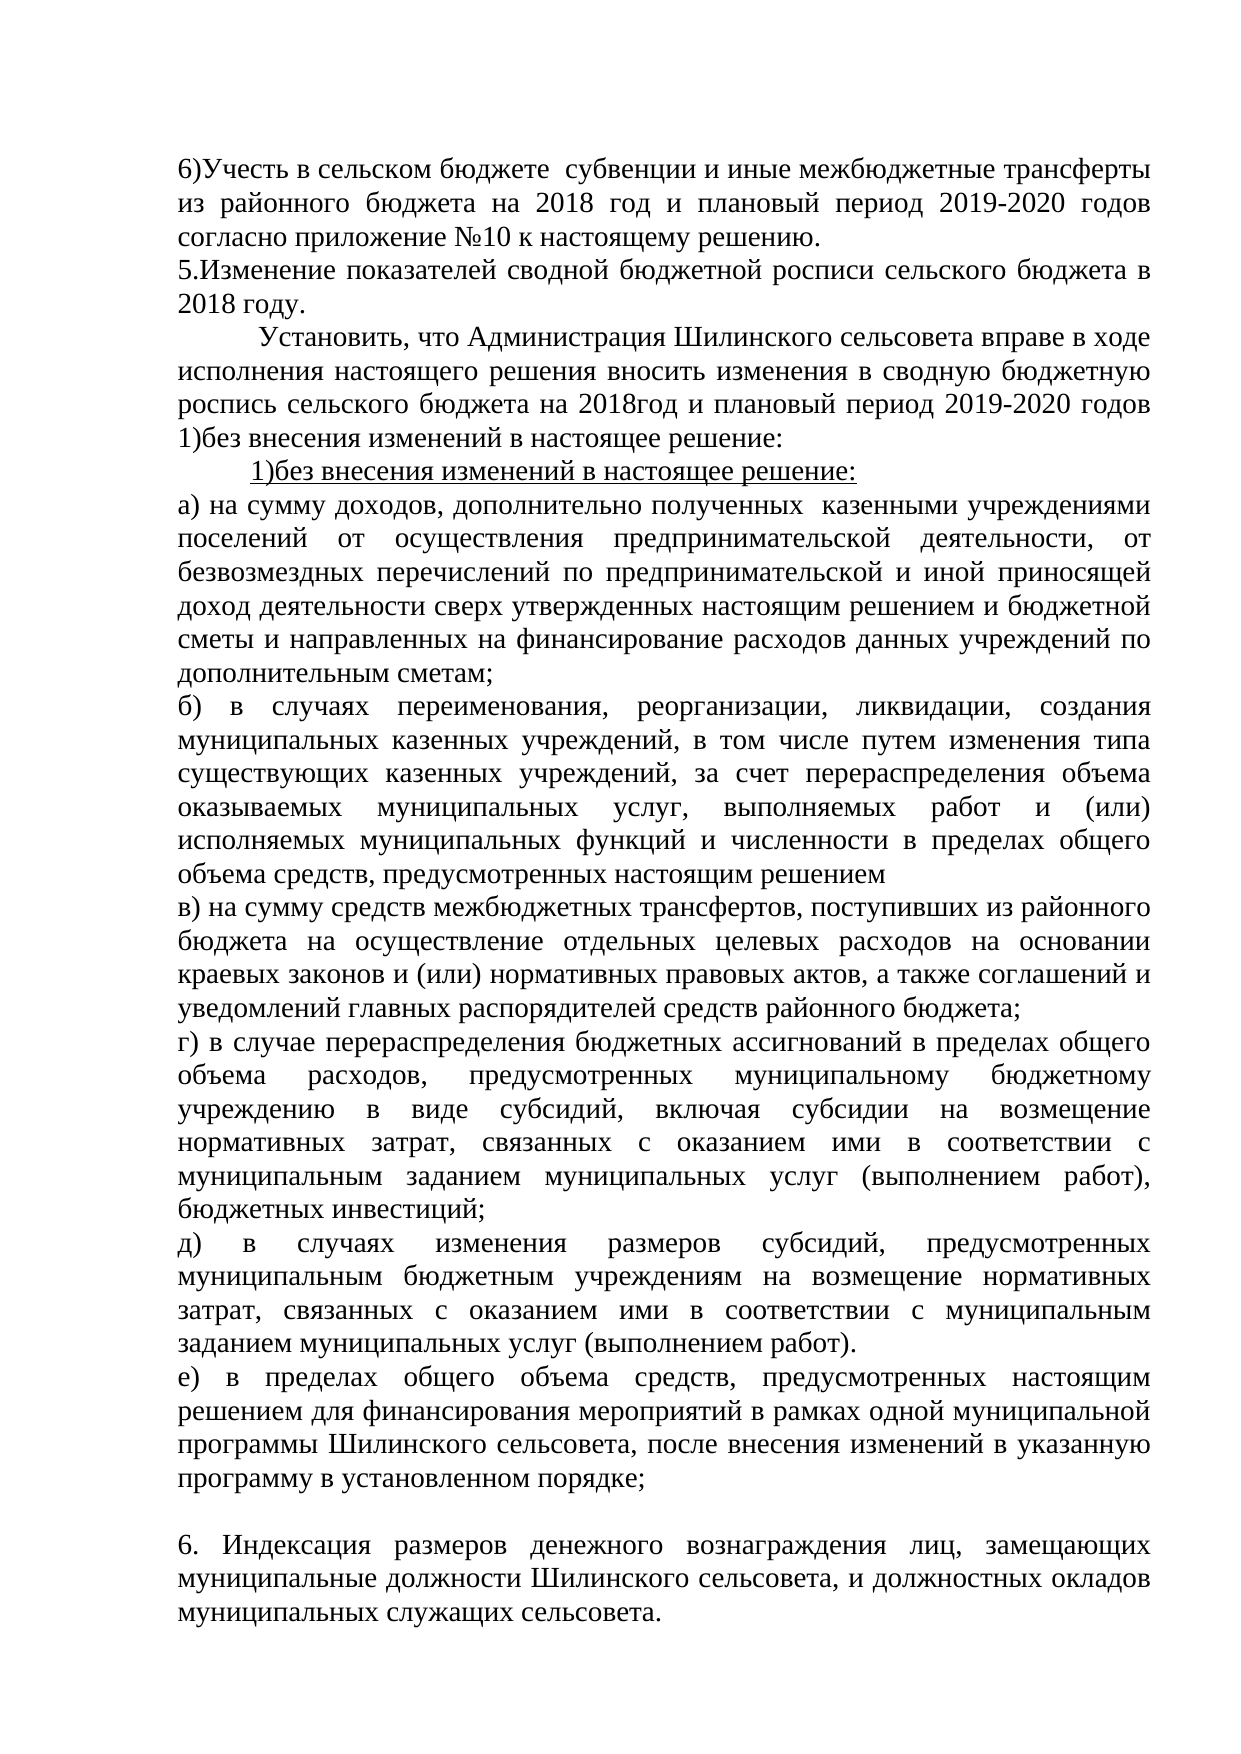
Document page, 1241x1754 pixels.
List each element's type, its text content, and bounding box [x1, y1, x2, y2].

text д) в случаях изменения размеров субсидий, предусмотренных муниципальным бюджетным учреждениям на возмещение нормативных затрат, связанных с оказанием ими в соответствии с муниципальным заданием муниципальных услуг (выполнением работ). [177, 1225, 1152, 1359]
text 6)Учесть в сельском бюджете субвенции и иные межбюджетные трансферты из районного бюджета на 2018 год и плановый период 2019-2020 годов согласно приложение №10 к настоящему решению. [177, 152, 1152, 252]
text Установить, что Администрация Шилинского сельсовета вправе в ходе исполнения настоящего решения вносить изменения в сводную бюджетную роспись сельского бюджета на 2018год и плановый период 2019-2020 годов 1)без внесения изменений в настоящее решение: [177, 319, 1152, 453]
text 6. Индексация размеров денежного вознаграждения лиц, замещающих муниципальные должности Шилинского сельсовета, и должностных окладов муниципальных служащих сельсовета. [177, 1527, 1152, 1627]
text г) в случае перераспределения бюджетных ассигнований в пределах общего объема расходов, предусмотренных муниципальному бюджетному учреждению в виде субсидий, включая субсидии на возмещение нормативных затрат, связанных с оказанием ими в соответствии с муниципальным заданием муниципальных услуг (выполнением работ), бюджетных инвестиций; [177, 1024, 1152, 1225]
text б) в случаях переименования, реорганизации, ликвидации, создания муниципальных казенных учреждений, в том числе путем изменения типа существующих казенных учреждений, за счет перераспределения объема оказываемых муниципальных услуг, выполняемых работ и (или) исполняемых муниципальных функций и численности в пределах общего объема средств, предусмотренных настоящим решением [177, 688, 1152, 889]
text 5.Изменение показателей сводной бюджетной росписи сельского бюджета в 2018 году. [177, 252, 1152, 319]
text в) на сумму средств межбюджетных трансфертов, поступивших из районного бюджета на осуществление отдельных целевых расходов на основании краевых законов и (или) нормативных правовых актов, а также соглашений и уведомлений главных распорядителей средств районного бюджета; [177, 889, 1152, 1024]
text 1)без внесения изменений в настоящее решение: [177, 453, 1152, 487]
text а) на сумму доходов, дополнительно полученных казенными учреждениями поселений от осуществления предпринимательской деятельности, от безвозмездных перечислений по предпринимательской и иной приносящей доход деятельности сверх утвержденных настоящим решением и бюджетной сметы и направленных на финансирование расходов данных учреждений по дополнительным сметам; [177, 487, 1152, 688]
text е) в пределах общего объема средств, предусмотренных настоящим решением для финансирования мероприятий в рамках одной муниципальной программы Шилинского сельсовета, после внесения изменений в указанную программу в установленном порядке; [177, 1359, 1152, 1493]
